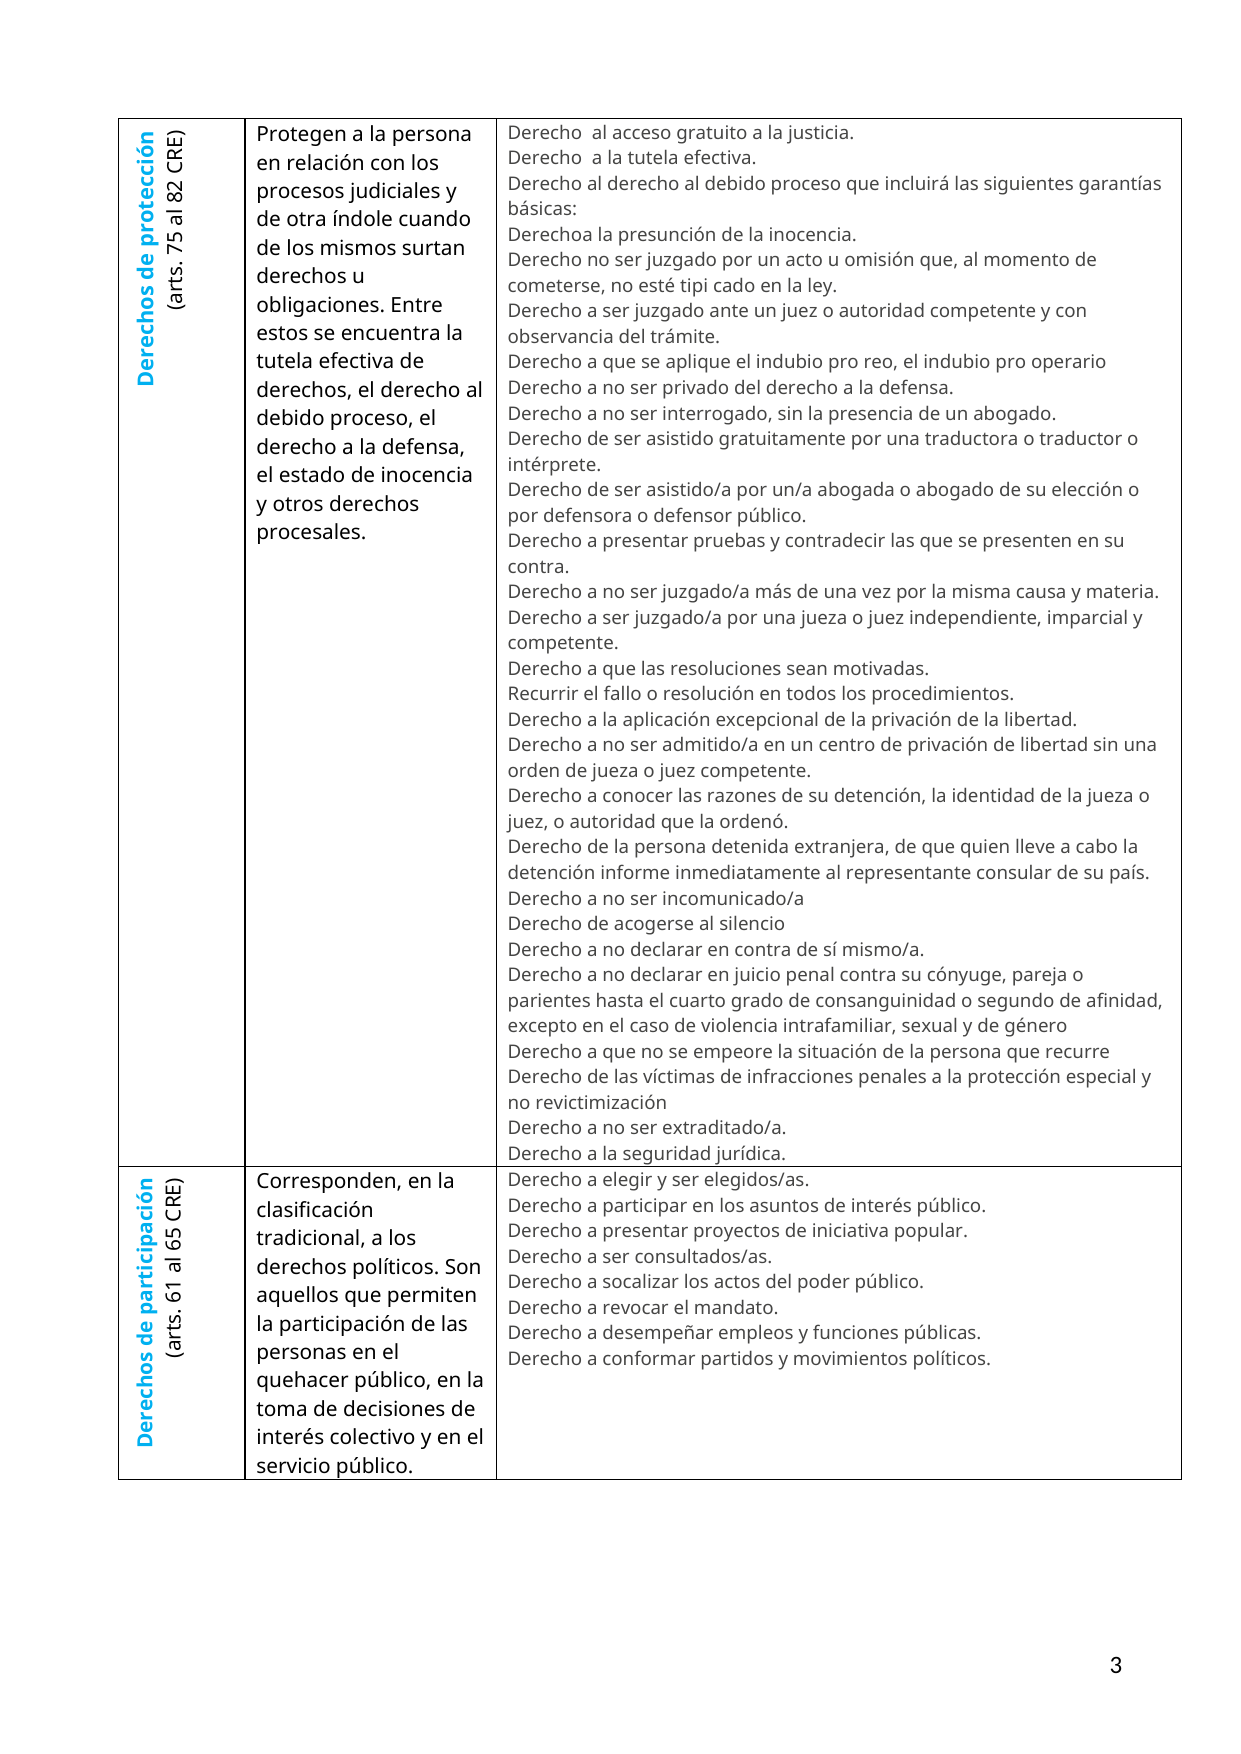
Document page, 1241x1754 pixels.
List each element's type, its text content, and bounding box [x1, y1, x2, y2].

table_cell Derecho a elegir y ser elegidos/as. Derecho a participar en los asuntos de interés público. Derecho a presentar proyectos de iniciativa popular. Derecho a ser consultados/as. Derecho a socalizar los actos del poder público. Derecho a revocar el mandato. Derecho a desempeñar empleos y funciones públicas. Derecho a conformar partidos y movimientos políticos. [497, 1167, 1181, 1479]
table_cell Derechos de protección (arts. 75 al 82 CRE) [119, 119, 244, 1166]
table_cell Protegen a la persona en relación con los procesos judiciales y de otra índole cuando de los mismos surtan derechos u obligaciones. Entre estos se encuentra la tutela efectiva de derechos, el derecho al debido proceso, el derecho a la defensa, el estado de inocencia y otros derechos procesales. [246, 119, 496, 1166]
table_cell Corresponden, en la clasificación tradicional, a los derechos políticos. Son aquellos que permiten la participación de las personas en el quehacer público, en la toma de decisiones de interés colectivo y en el servicio público. [246, 1167, 496, 1479]
table_cell Derecho al acceso gratuito a la justicia. Derecho a la tutela efectiva. Derecho al derecho al debido proceso que incluirá las siguientes garantías básicas: Derecho a la presunción de la inocencia. Derecho no ser juzgado por un acto u omisión que, al momento de cometerse, no esté tipi cado en la ley. Derecho a ser juzgado ante un juez o autoridad competente y con observancia del trámite. Derecho a que se aplique el indubio pro reo, el indubio pro operario Derecho a no ser privado del derecho a la defensa. Derecho a no ser interrogado, sin la presencia de un abogado. Derecho de ser asistido gratuitamente por una traductora o traductor o intérprete. Derecho de ser asistido/a por un/a abogada o abogado de su elección o por defensora o defensor público. Derecho a presentar pruebas y contradecir las que se presenten en su contra. Derecho a no ser juzgado/a más de una vez por la misma causa y materia. Derecho a ser juzgado/a por una jueza o juez independiente, imparcial y competente. Derecho a que las resoluciones sean motivadas. Recurrir el fallo o resolución en todos los procedimientos. Derecho a la aplicación excepcional de la privación de la libertad. Derecho a no ser admitido/a en un centro de privación de libertad sin una orden de jueza o juez competente. Derecho a conocer las razones de su detención, la identidad de la jueza o juez, o autoridad que la ordenó. Derecho de la persona detenida extranjera, de que quien lleve a cabo la detención informe inmediatamente al representante consular de su país. Derecho a no ser incomunicado/a Derecho de acogerse al silencio Derecho a no declarar en contra de sí mismo/a. Derecho a no declarar en juicio penal contra su cónyuge, pareja o parientes hasta el cuarto grado de consanguinidad o segundo de afinidad, excepto en el caso de violencia intrafamiliar, sexual y de género Derecho a que no se empeore la situación de la persona que recurre Derecho de las víctimas de infracciones penales a la protección especial y no revictimización Derecho a no ser extraditado/a. Derecho a la seguridad jurídica. [497, 119, 1181, 1166]
table_cell Derechos de participación (arts. 61 al 65 CRE) [119, 1167, 244, 1479]
